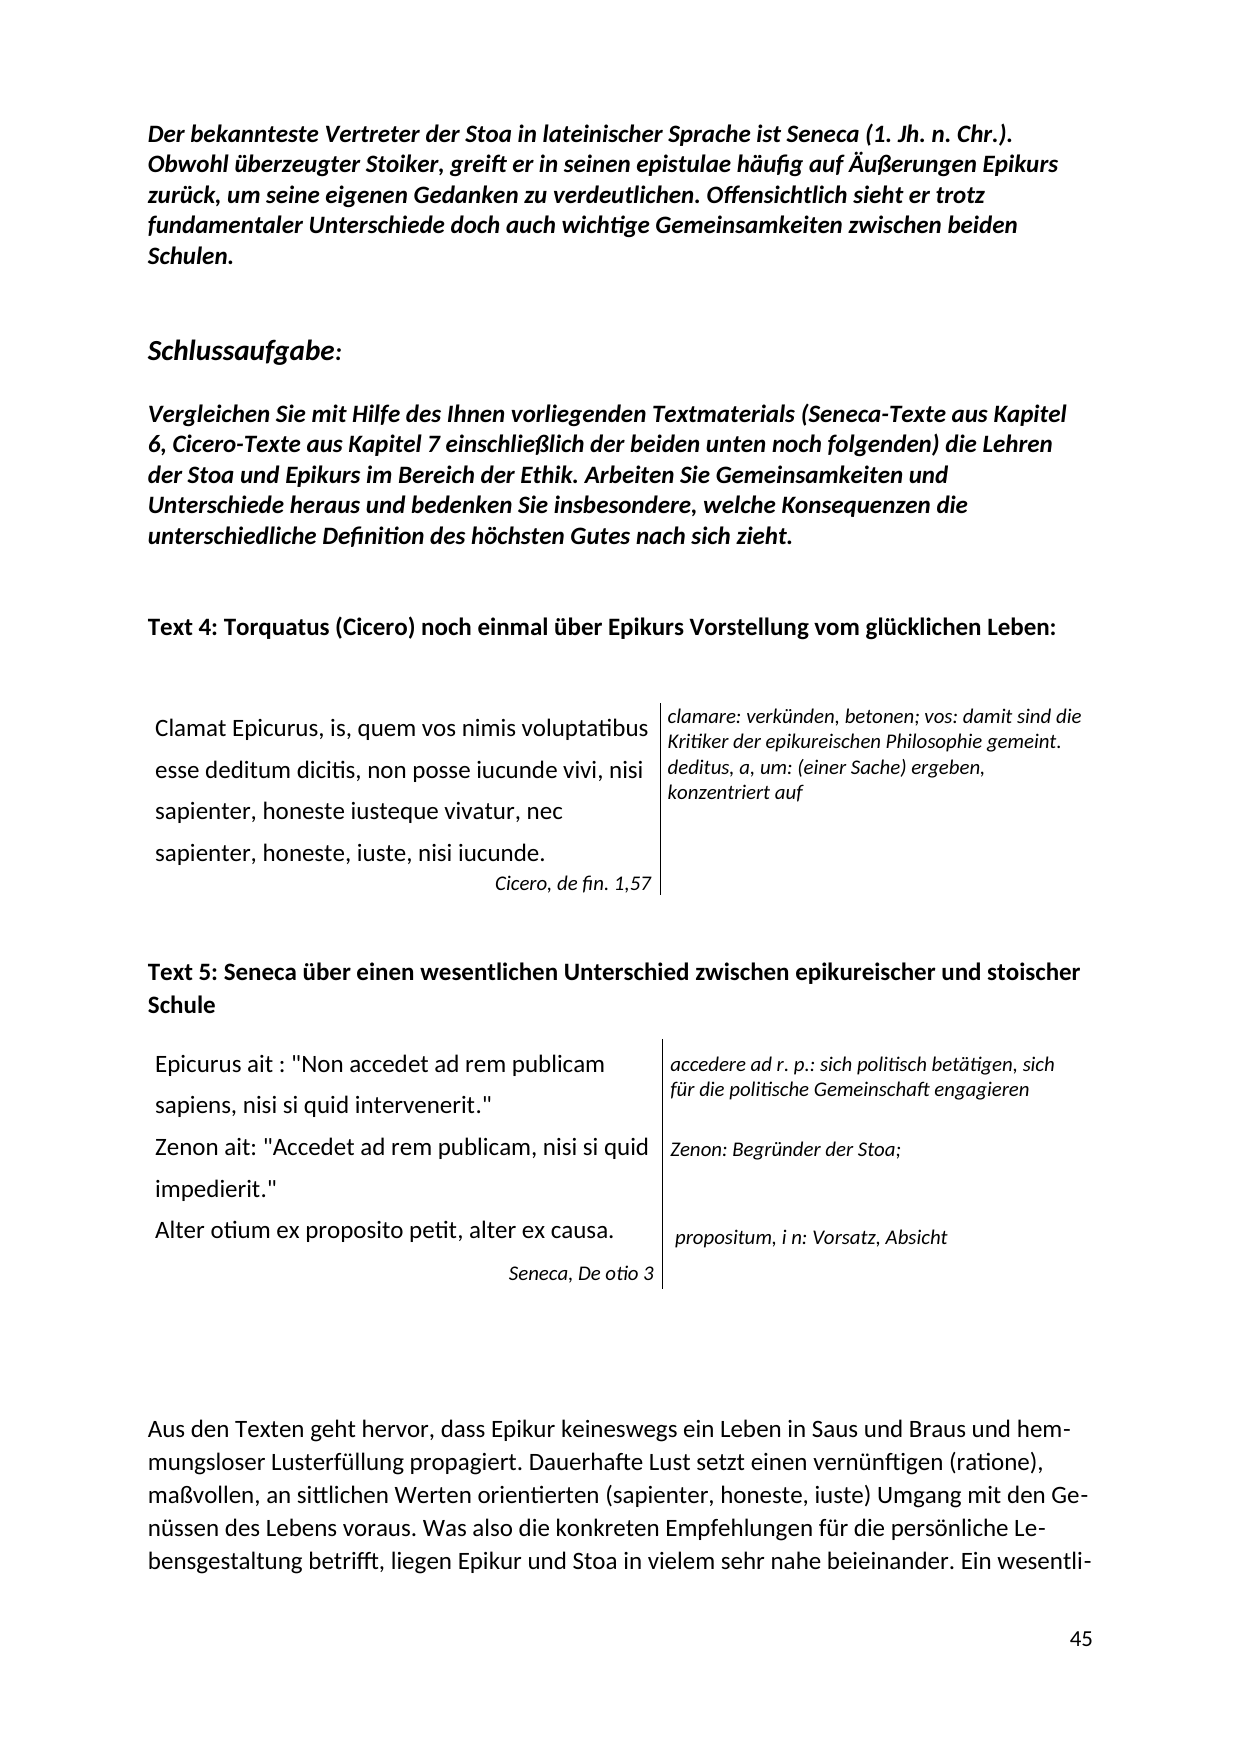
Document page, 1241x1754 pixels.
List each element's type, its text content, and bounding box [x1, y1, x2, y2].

table_header Clamat Epicurus, is, quem vos nimis voluptatibus esse deditum dicitis, non posse iucunde vivi, nisi sapienter, honeste iusteque vivatur, nec sapienter, honeste, iuste, nisi iucunde. Cicero, de fin. 1,57 [148, 703, 660, 895]
text Text 4: Torquatus (Cicero) noch einmal über Epikurs Vorstellung vom glücklichen Leben: [148, 612, 1093, 642]
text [148, 1413, 1093, 1576]
table_header accedere ad r. p.: sich politisch betätigen, sich für die politische Gemeinschaft engagieren Zenon: Begründer der Stoa; propositum, i n: Vorsatz, Absicht [663, 1039, 1093, 1289]
text Schlussaufgabe: [148, 332, 1093, 367]
text Der bekannteste Vertreter der Stoa in lateinischer Sprache ist Seneca (1. Jh. n. Chr.). Obwohl überzeugter Stoiker, greift er in seinen epistulae häufig auf Äußerungen Epikurs zurück, um seine eigenen Gedanken zu verdeutlichen. Offensichtlich sieht er trotz fundamentaler Unterschiede doch auch wichtige Gemeinsamkeiten zwischen beiden Schulen. [148, 118, 1093, 271]
table_header Epicurus ait : "Non accedet ad rem publicam sapiens, nisi si quid intervenerit." Zenon ait: "Accedet ad rem publicam, nisi si quid impedierit." Alter otium ex proposito petit, alter ex causa. Seneca, De otio 3 [148, 1039, 662, 1289]
table_header clamare: verkünden, betonen; vos: damit sind die Kritiker der epikureischen Philosophie gemeint. deditus, a, um: (einer Sache) ergeben, konzentriert auf [661, 703, 1093, 895]
text Text 5: Seneca über einen wesentlichen Unterschied zwischen epikureischer und stoischer Schule [148, 956, 1093, 1020]
text Vergleichen Sie mit Hilfe des Ihnen vorliegenden Textmaterials (Seneca-Texte aus Kapitel 6, Cicero-Texte aus Kapitel 7 einschließlich der beiden unten noch folgenden) die Lehren der Stoa und Epikurs im Bereich der Ethik. Arbeiten Sie Gemeinsamkeiten und Unterschiede heraus und bedenken Sie insbesondere, welche Konsequenzen die unterschiedliche Definition des höchsten Gutes nach sich zieht. [148, 398, 1093, 551]
